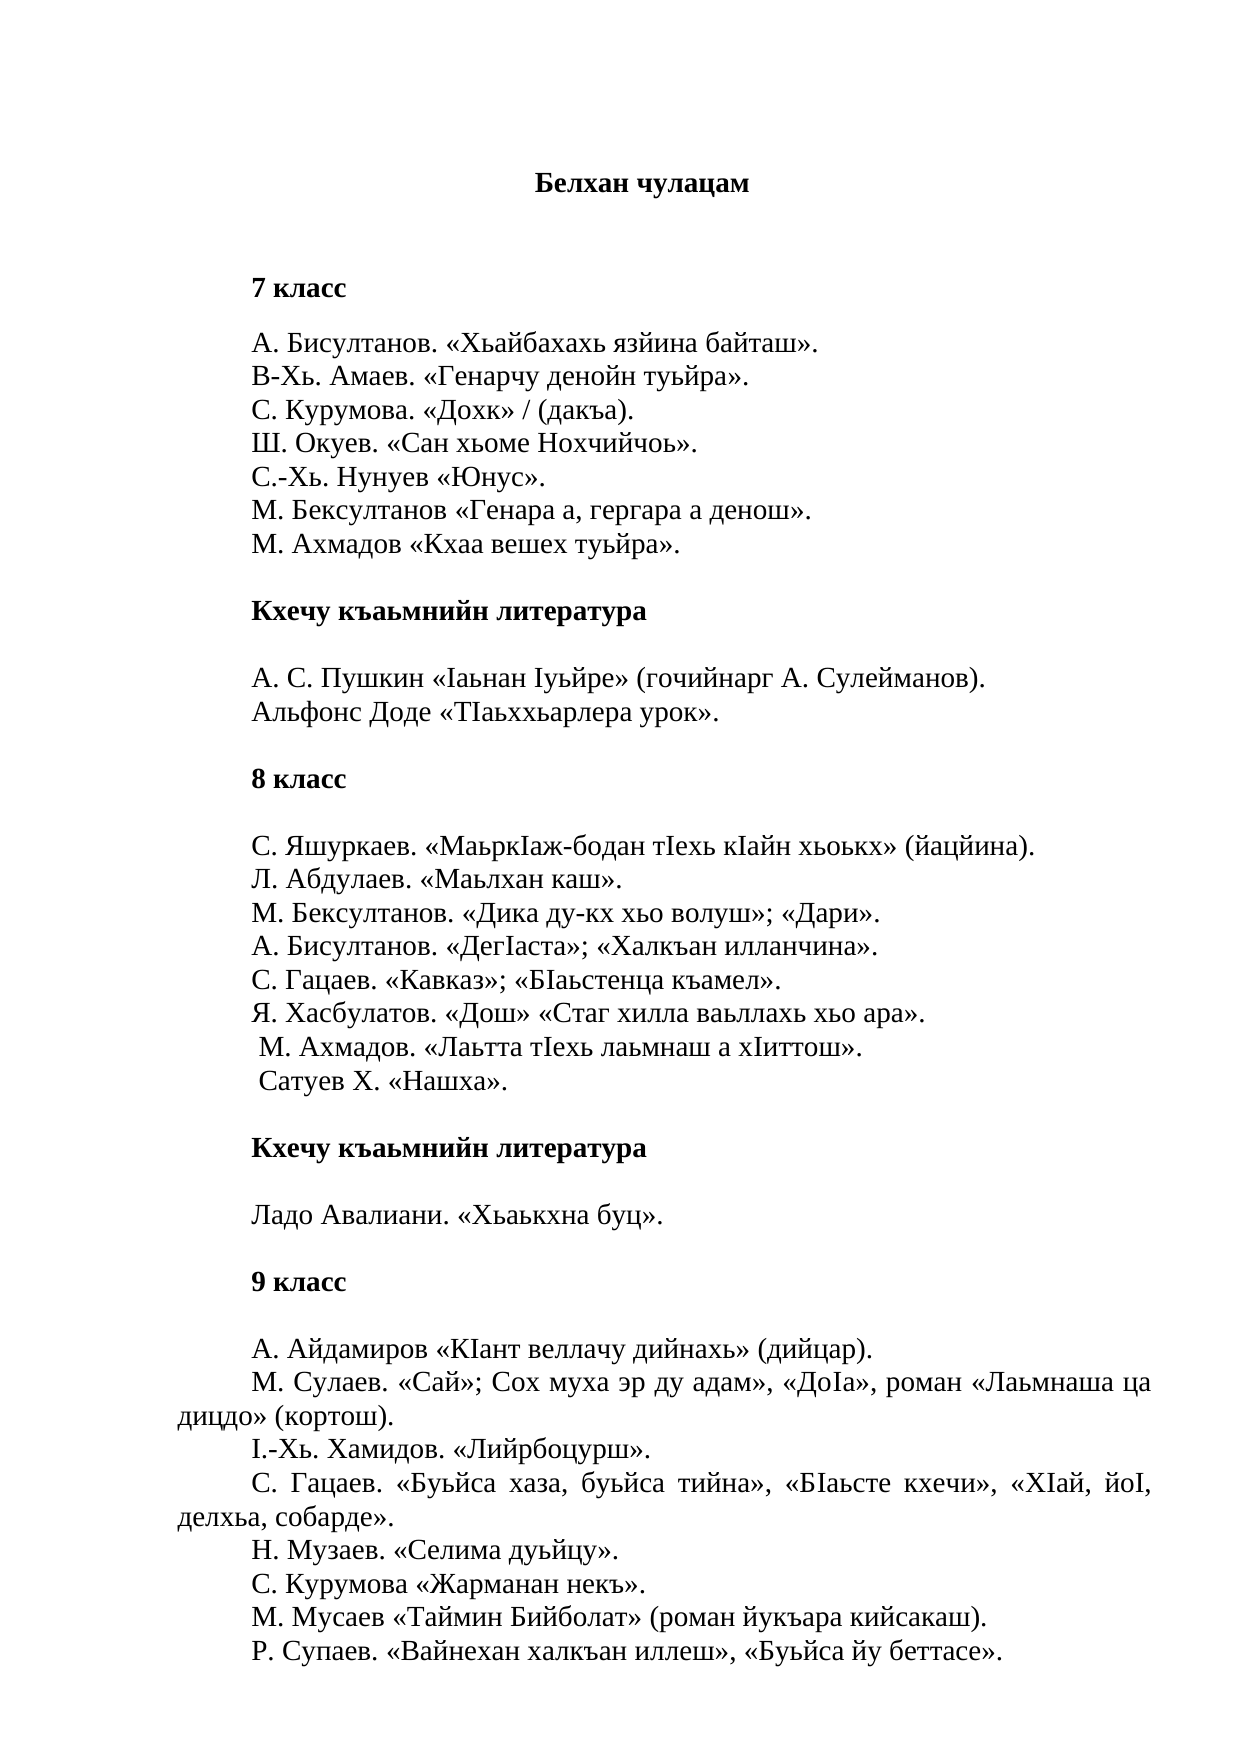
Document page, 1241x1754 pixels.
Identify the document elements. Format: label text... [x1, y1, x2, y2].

text М. Ахмадов «Кхаа вешех туьйра». [177, 526, 1152, 559]
text С.-Хь. Нунуев «Юнус». [177, 459, 1152, 492]
text М. Сулаев. «Сай»; Сох муха эр ду адам», «ДоIа», роман «Лаьмнаша ца дицдо» (кортош). [177, 1364, 1152, 1432]
list Я. Хасбулатов. «Дош» «Стаг хилла ваьллахь хьо ара». [207, 996, 1152, 1029]
text А. Бисултанов. «Хьайбахахь язйина байташ». [177, 325, 1152, 358]
list 9 класс [233, 1264, 1152, 1297]
list С. Гацаев. «Кавказ»; «БIаьстенца къамел». [207, 962, 1152, 996]
text Кхечу къаьмнийн литература [177, 1130, 1152, 1163]
text Кхечу къаьмнийн литература [177, 593, 1152, 627]
text Н. Музаев. «Селима дуьйцу». [177, 1532, 1152, 1566]
text А. Айдамиров «КIант веллачу дийнахь» (дийцар). [177, 1331, 1152, 1364]
text Ш. Окуев. «Сан хьоме Нохчийчоь». [177, 425, 1152, 459]
text М. Бексултанов «Генара а, гергара а денош». [177, 492, 1152, 526]
text 8 класс [177, 761, 1152, 794]
text С. Гацаев. «Буьйса хаза, буьйса тийна», «БIаьсте кхечи», «ХIай, йоI, делхьа, собарде». [177, 1465, 1152, 1532]
text В-Хь. Амаев. «Генарчу денойн туьйра». [177, 358, 1152, 392]
list 7 класс [233, 270, 1152, 304]
text Белхан чулацам [177, 165, 1152, 198]
text Ладо Авалиани. «Хьаькхна буц». [177, 1197, 1152, 1230]
list Л. Абдулаев. «Маьлхан каш». [207, 861, 1152, 895]
list М. Бексултанов. «Дика ду-кх хьо волуш»; «Дари». [207, 895, 1152, 928]
text Альфонс Доде «ТIаьххьарлера урок». [177, 694, 1152, 727]
list Сатуев Х. «Нашха». [207, 1063, 1152, 1096]
text Ӏ.-Хь. Хамидов. «Лийрбоцурш». [177, 1432, 1152, 1465]
list М. Ахмадов. «Лаьтта тIехь лаьмнаш а хIиттош». [207, 1029, 1152, 1063]
list А. Бисултанов. «ДегIаста»; «Халкъан илланчина». [207, 928, 1152, 962]
text С. Курумова. «Дохк» / (дакъа). [177, 392, 1152, 425]
text С. Яшуркаев. «МаьркIаж-бодан тIехь кIайн хьоькх» (йацйина). [177, 828, 1152, 861]
text Р. Супаев. «Вайнехан халкъан иллеш», «Буьйса йу беттасе». [177, 1633, 1152, 1666]
text А. С. Пушкин «Iаьнан Iуьйре» (гочийнарг А. Сулейманов). [177, 660, 1152, 694]
text С. Курумова «Жарманан некъ». [177, 1566, 1152, 1599]
text М. Мусаев «Таймин Бийболат» (роман йукъара кийсакаш). [177, 1599, 1152, 1633]
